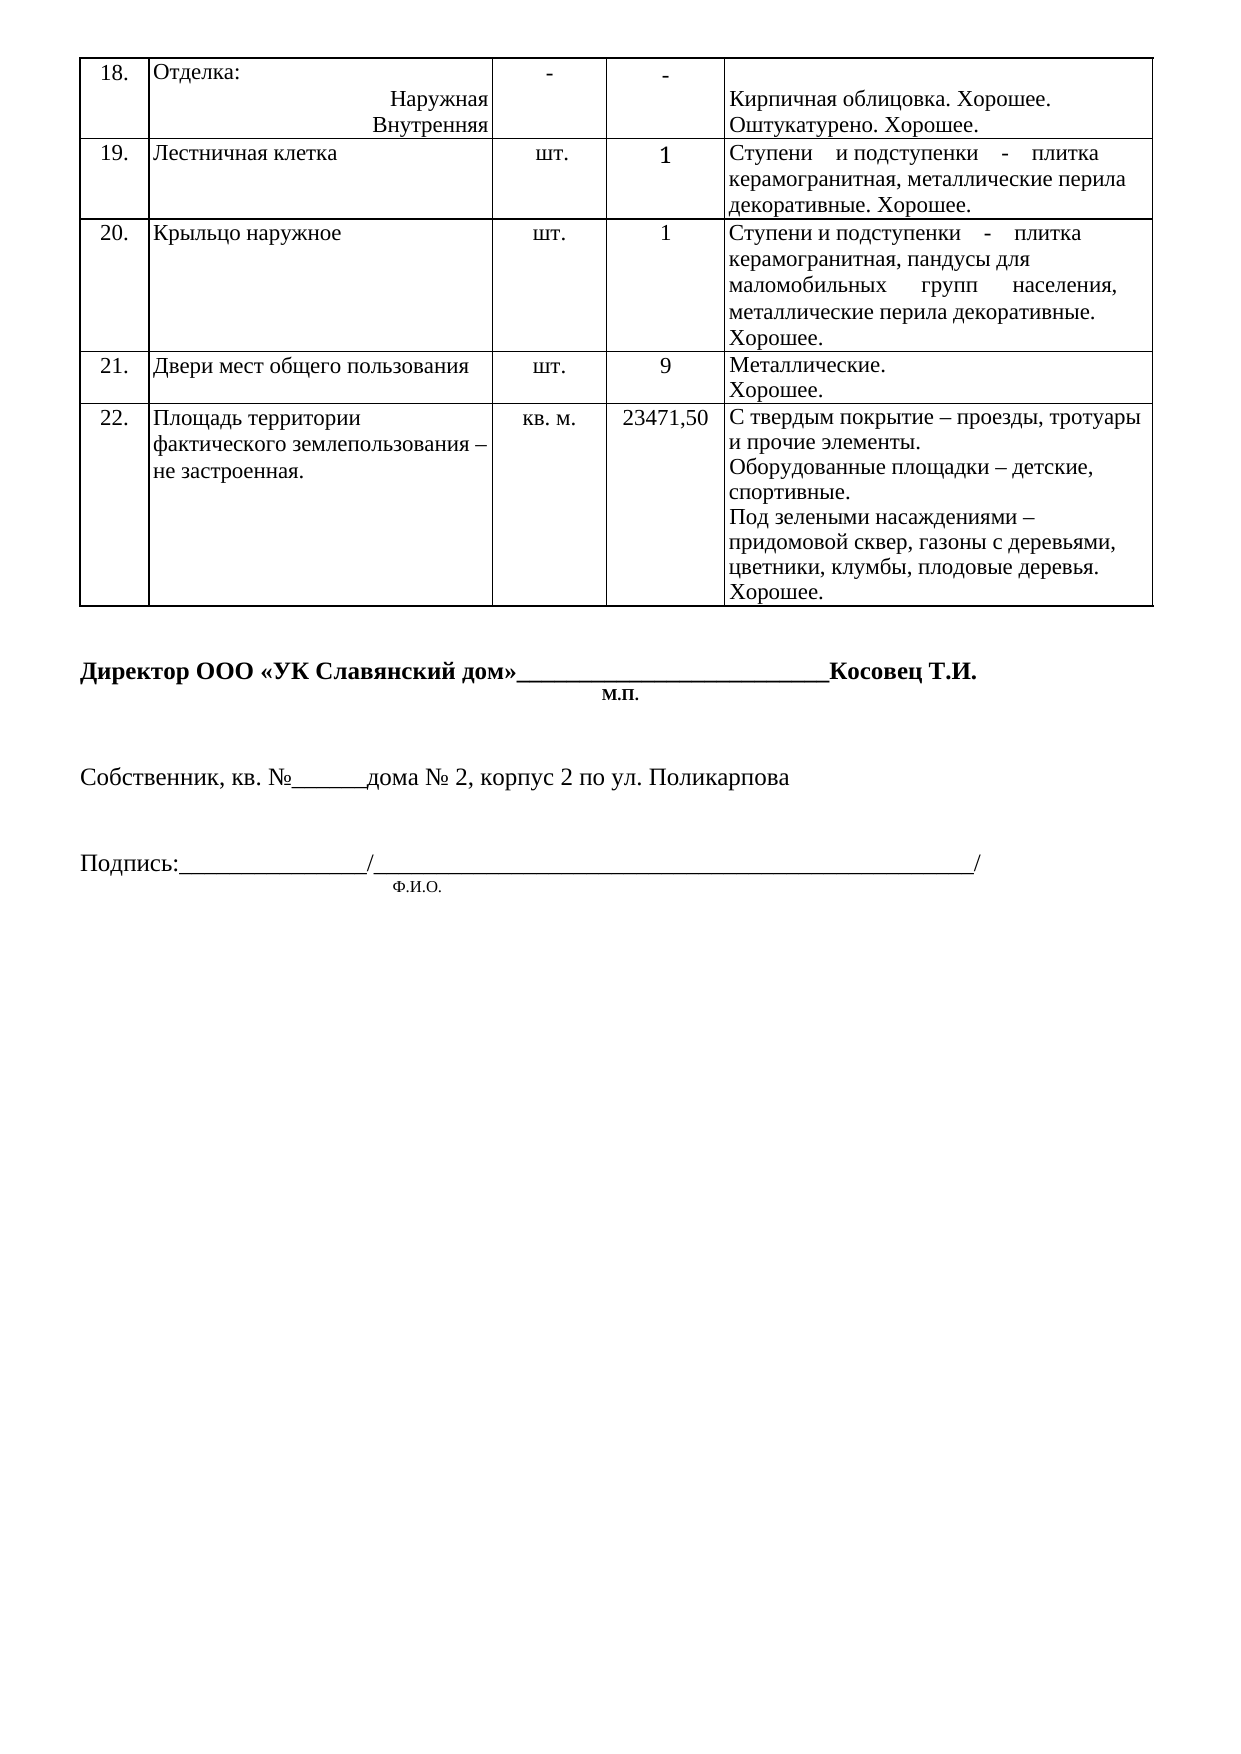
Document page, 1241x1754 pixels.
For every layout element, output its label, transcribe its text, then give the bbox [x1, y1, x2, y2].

table_cell 19. [81, 139, 148, 218]
text Собственник, кв. №______дома № 2, корпус 2 по ул. Поликарпова [80, 762, 1160, 791]
table_cell шт. [493, 352, 606, 402]
table_cell Ступени и подступенки - плитка керамогранитная, пандусы для маломобильных групп населения, металлические перила декоративные. Хорошее. [725, 220, 1152, 351]
table_cell 1 [607, 220, 724, 351]
table_cell 20. [81, 220, 148, 351]
table_cell Кирпичная облицовка. Хорошее. Оштукатурено. Хорошее. [725, 59, 1152, 138]
table_cell Отделка: Наружная Внутренняя [150, 59, 492, 138]
table_cell шт. [493, 139, 606, 218]
table_cell Площадь территории фактического землепользования – не застроенная. [150, 404, 492, 605]
table_cell кв. м. [493, 404, 606, 605]
table_cell 18. [81, 59, 148, 138]
table_cell 21. [81, 352, 148, 402]
table_cell Ступени и подступенки - плитка керамогранитная, металлические перила декоративные. Хорошее. [725, 139, 1152, 218]
text Директор ООО «УК Славянский дом»_________________________Косовец Т.И. [80, 656, 1160, 685]
text М.П. [80, 685, 1160, 704]
table_cell С твердым покрытие – проезды, тротуары и прочие элементы. Оборудованные площадки – детские, спортивные. Под зелеными насаждениями – придомовой сквер, газоны с деревьями, цветники, клумбы, плодовые деревья. Хорошее. [725, 404, 1152, 605]
table_cell Двери мест общего пользования [150, 352, 492, 402]
text Ф.И.О. [80, 877, 1160, 896]
table_cell шт. [493, 220, 606, 351]
text Подпись:_______________/________________________________________________/ [80, 848, 1160, 877]
table_cell - [493, 59, 606, 138]
table_cell 23471,50 [607, 404, 724, 605]
table_cell 22. [81, 404, 148, 605]
table_cell Крыльцо наружное [150, 220, 492, 351]
table_cell 9 [607, 352, 724, 402]
table_cell 1 [607, 139, 724, 218]
table_cell - [607, 59, 724, 138]
table_cell Лестничная клетка [150, 139, 492, 218]
table_cell Металлические. Хорошее. [725, 352, 1152, 402]
